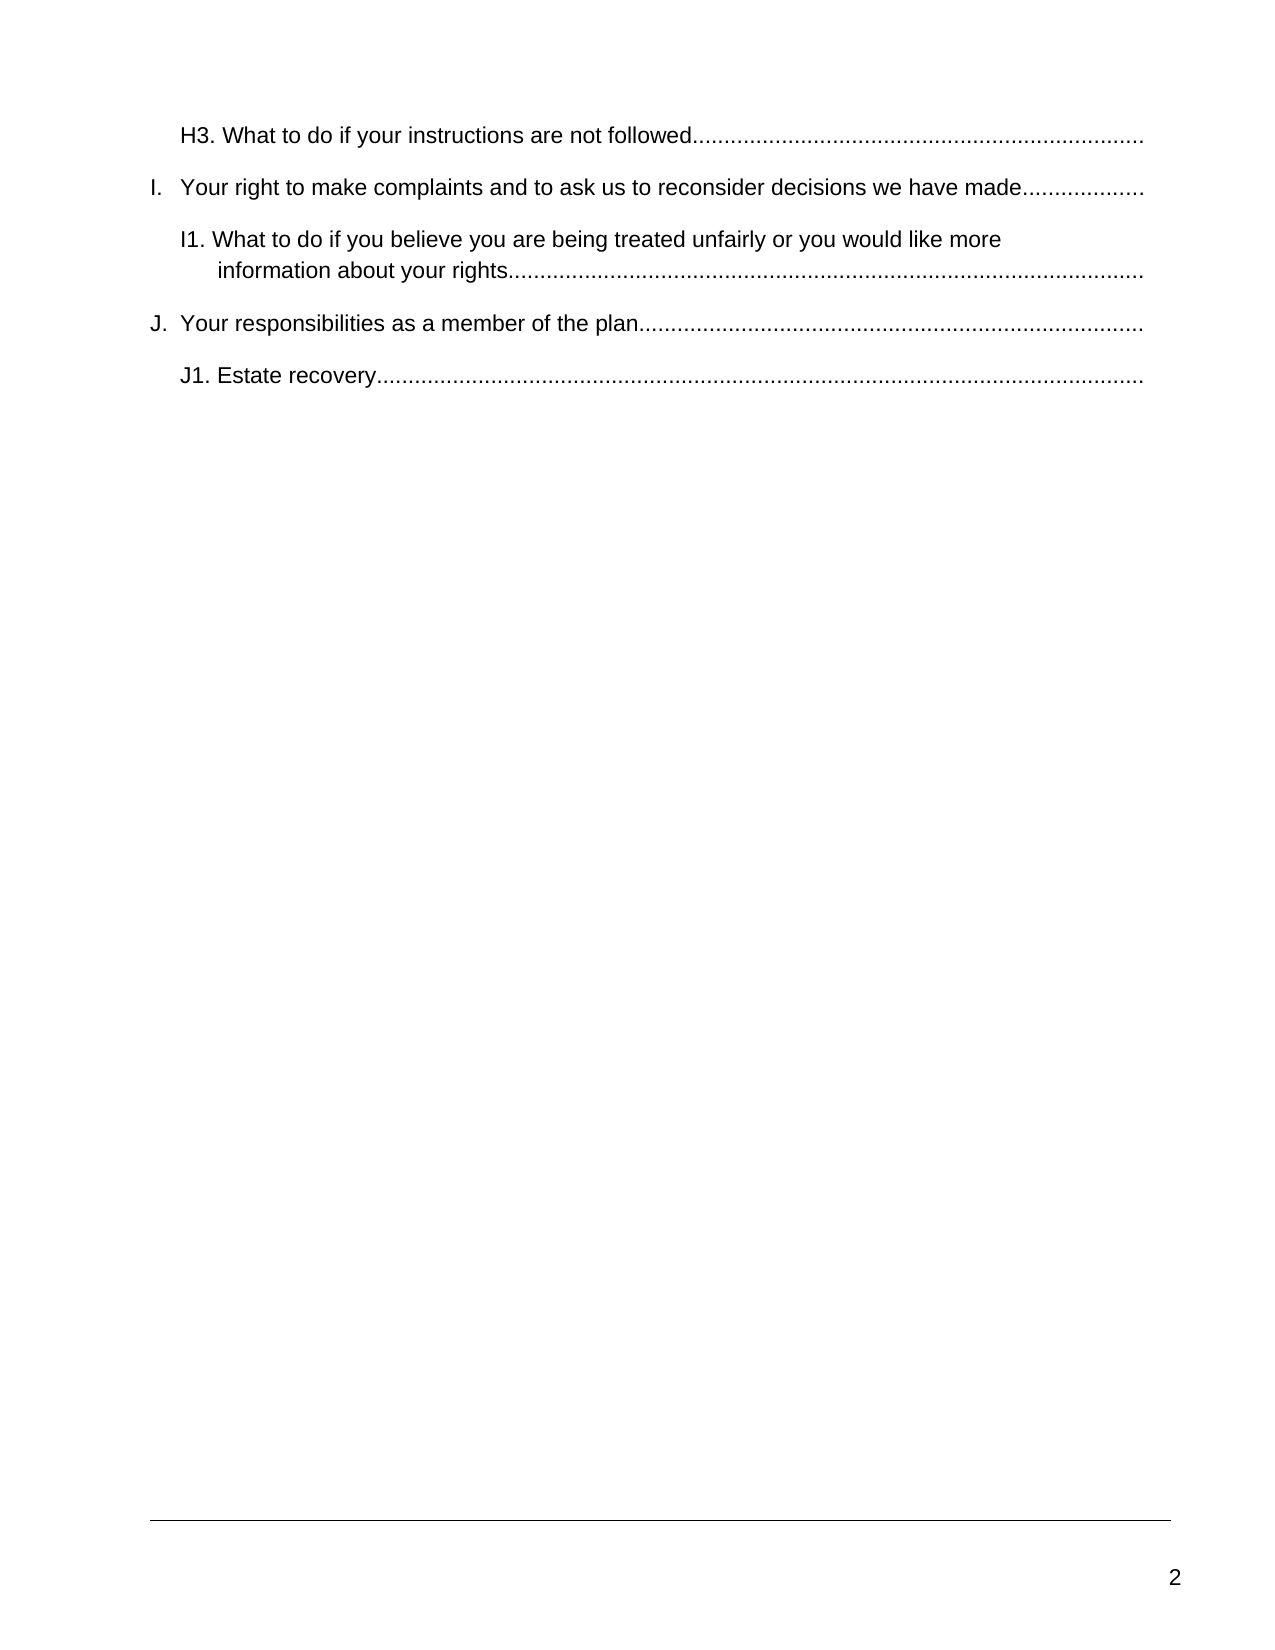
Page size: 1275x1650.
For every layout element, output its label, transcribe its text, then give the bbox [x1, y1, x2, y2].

text I. Your right to make complaints and to ask us to reconsider decisions we have made 10 [150, 171, 1096, 202]
text H3. What to do if your instructions are not followed 10 [180, 118, 1096, 150]
text I1. What to do if you believe you are being treated unfairly or you would like more information about your rights 11 [180, 223, 1096, 285]
text J. Your responsibilities as a member of the plan 11 [150, 306, 1096, 337]
text J1. Estate recovery 14 [180, 358, 1096, 389]
